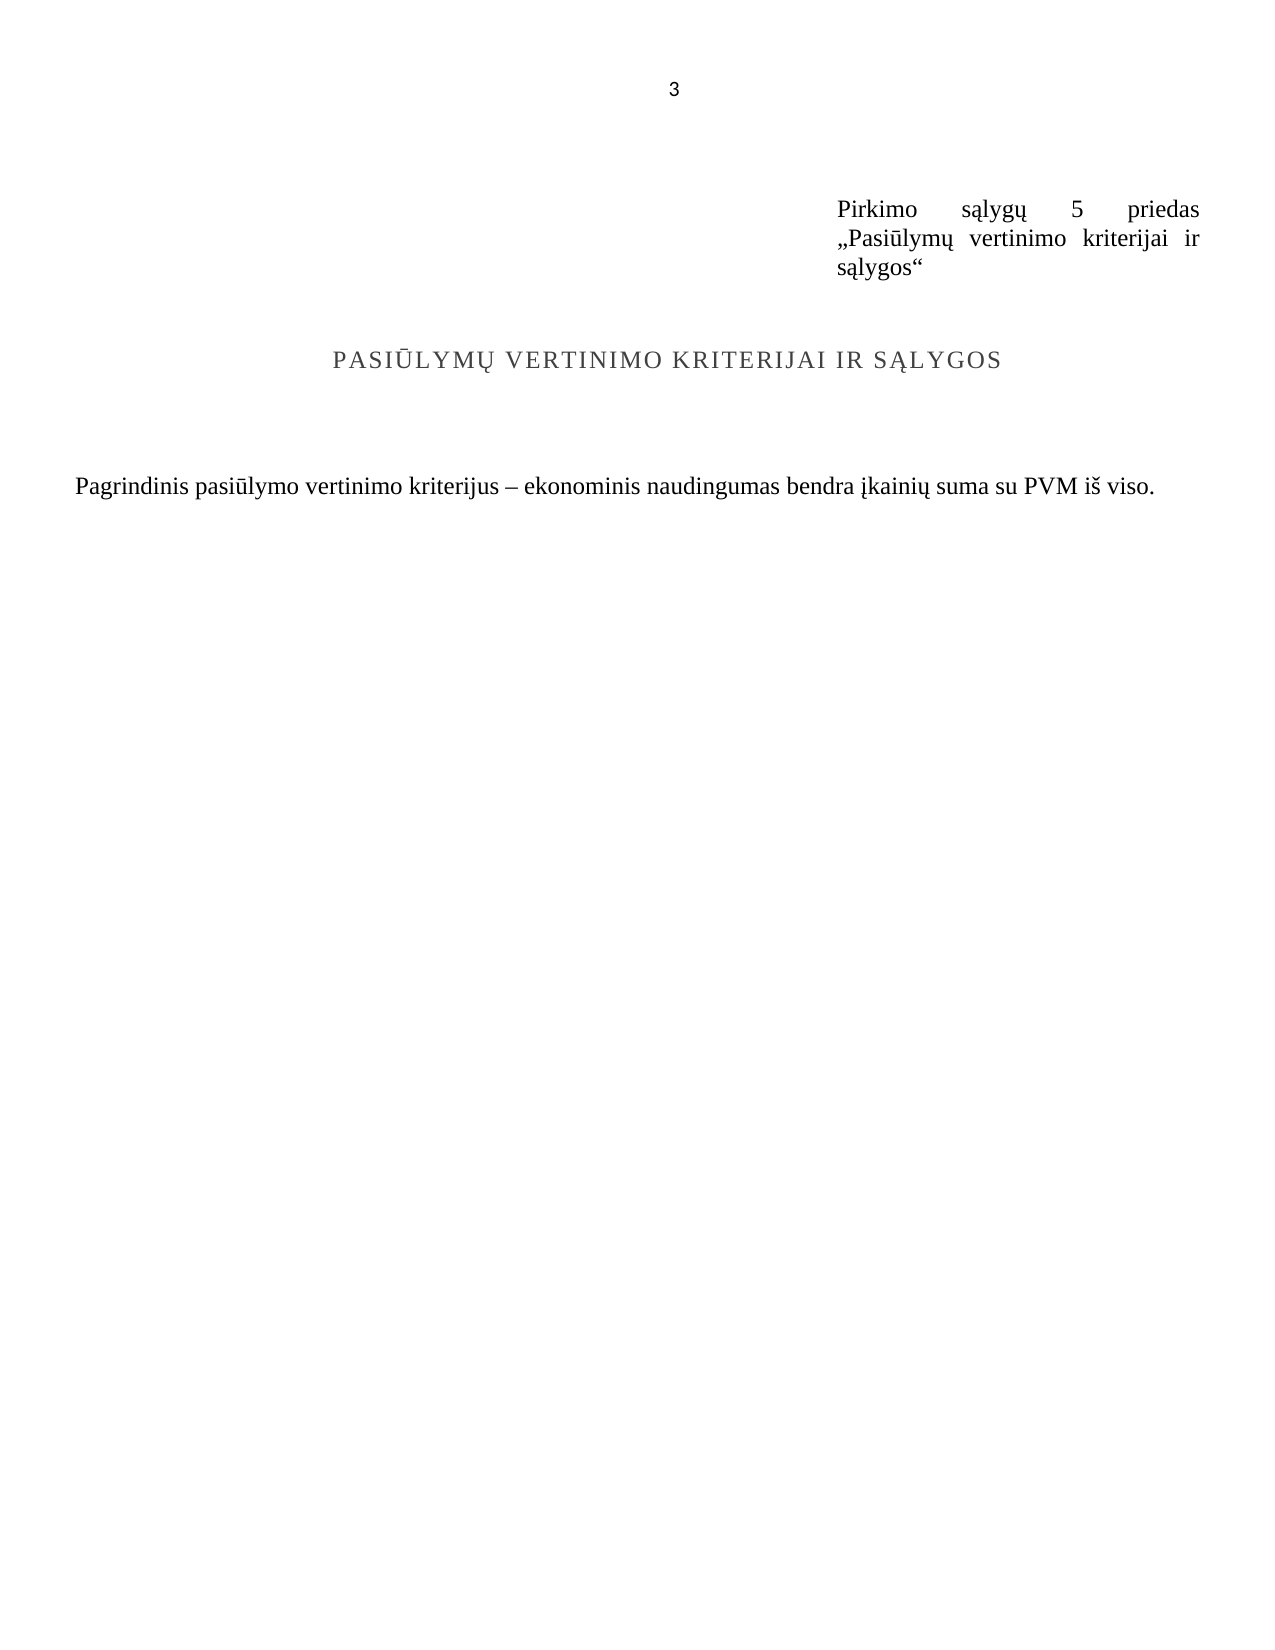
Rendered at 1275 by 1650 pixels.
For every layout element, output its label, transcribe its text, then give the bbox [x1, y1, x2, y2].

subtitle PASIŪLYMŲ VERTINIMO KRITERIJAI ir Sąlygos [134, 345, 1200, 374]
text Pagrindinis pasiūlymo vertinimo kriterijus – ekonominis naudingumas bendra įkainių suma su PVM iš viso. [75, 471, 1200, 499]
text Pirkimo sąlygų 5 priedas „Pasiūlymų vertinimo kriterijai ir sąlygos“ [837, 194, 1200, 280]
